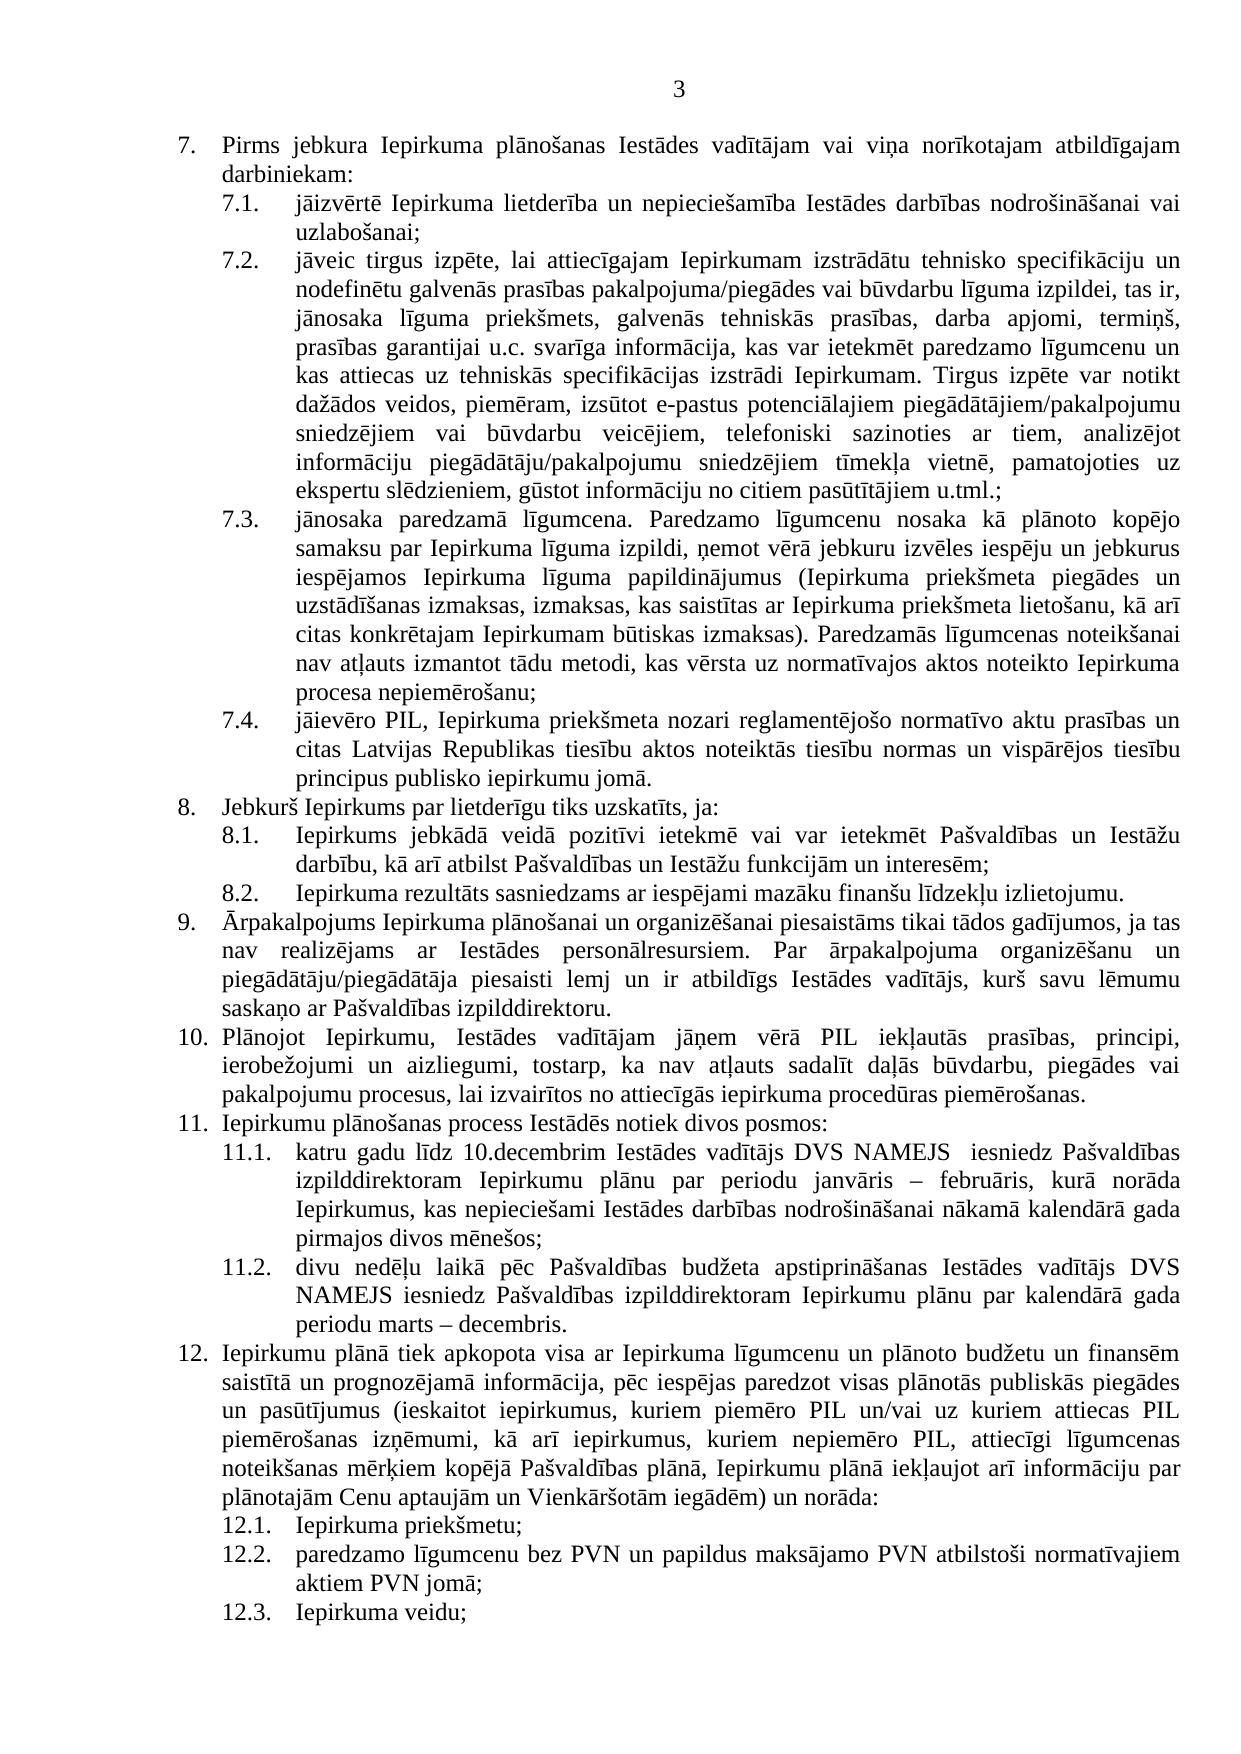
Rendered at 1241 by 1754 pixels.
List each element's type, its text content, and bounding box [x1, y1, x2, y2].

list paredzamo līgumcenu bez PVN un papildus maksājamo PVN atbilstoši normatīvajiem aktiem PVN jomā; [222, 1539, 1181, 1597]
list jāizvērtē Iepirkuma lietderība un nepieciešamība Iestādes darbības nodrošināšanai vai uzlabošanai; [222, 188, 1181, 246]
list Plānojot Iepirkumu, Iestādes vadītājam jāņem vērā PIL iekļautās prasības, principi, ierobežojumi un aizliegumi, tostarp, ka nav atļauts sadalīt daļās būvdarbu, piegādes vai pakalpojumu procesus, lai izvairītos no attiecīgās iepirkuma procedūras piemērošanas. [177, 1022, 1181, 1108]
list Jebkurš Iepirkums par lietderīgu tiks uzskatīts, ja: [177, 792, 1181, 821]
list jāievēro PIL, Iepirkuma priekšmeta nozari reglamentējošo normatīvo aktu prasības un citas Latvijas Republikas tiesību aktos noteiktās tiesību normas un vispārējos tiesību principus publisko iepirkumu jomā. [222, 706, 1181, 792]
list katru gadu līdz 10.decembrim Iestādes vadītājs DVS NAMEJS iesniedz Pašvaldības izpilddirektoram Iepirkumu plānu par periodu janvāris – februāris, kurā norāda Iepirkumus, kas nepieciešami Iestādes darbības nodrošināšanai nākamā kalendārā gada pirmajos divos mēnešos; [222, 1137, 1181, 1252]
list jānosaka paredzamā līgumcena. Paredzamo līgumcenu nosaka kā plānoto kopējo samaksu par Iepirkuma līguma izpildi, ņemot vērā jebkuru izvēles iespēju un jebkurus iespējamos Iepirkuma līguma papildinājumus (Iepirkuma priekšmeta piegādes un uzstādīšanas izmaksas, izmaksas, kas saistītas ar Iepirkuma priekšmeta lietošanu, kā arī citas konkrētajam Iepirkumam būtiskas izmaksas). Paredzamās līgumcenas noteikšanai nav atļauts izmantot tādu metodi, kas vērsta uz normatīvajos aktos noteikto Iepirkuma procesa nepiemērošanu; [222, 504, 1181, 706]
list Iepirkuma rezultāts sasniedzams ar iespējami mazāku finanšu līdzekļu izlietojumu. [222, 878, 1181, 907]
list Iepirkumu plānošanas process Iestādēs notiek divos posmos: [177, 1108, 1181, 1137]
list divu nedēļu laikā pēc Pašvaldības budžeta apstiprināšanas Iestādes vadītājs DVS NAMEJS iesniedz Pašvaldības izpilddirektoram Iepirkumu plānu par kalendārā gada periodu marts – decembris. [222, 1252, 1181, 1338]
list Iepirkumu plānā tiek apkopota visa ar Iepirkuma līgumcenu un plānoto budžetu un finansēm saistītā un prognozējamā informācija, pēc iespējas paredzot visas plānotās publiskās piegādes un pasūtījumus (ieskaitot iepirkumus, kuriem piemēro PIL un/vai uz kuriem attiecas PIL piemērošanas izņēmumi, kā arī iepirkumus, kuriem nepiemēro PIL, attiecīgi līgumcenas noteikšanas mērķiem kopējā Pašvaldības plānā, Iepirkumu plānā iekļaujot arī informāciju par plānotajām Cenu aptaujām un Vienkāršotām iegādēm) un norāda: [177, 1338, 1181, 1511]
list jāveic tirgus izpēte, lai attiecīgajam Iepirkumam izstrādātu tehnisko specifikāciju un nodefinētu galvenās prasības pakalpojuma/piegādes vai būvdarbu līguma izpildei, tas ir, jānosaka līguma priekšmets, galvenās tehniskās prasības, darba apjomi, termiņš, prasības garantijai u.c. svarīga informācija, kas var ietekmēt paredzamo līgumcenu un kas attiecas uz tehniskās specifikācijas izstrādi Iepirkumam. Tirgus izpēte var notikt dažādos veidos, piemēram, izsūtot e-pastus potenciālajiem piegādātājiem/pakalpojumu sniedzējiem vai būvdarbu veicējiem, telefoniski sazinoties ar tiem, analizējot informāciju piegādātāju/pakalpojumu sniedzējiem tīmekļa vietnē, pamatojoties uz ekspertu slēdzieniem, gūstot informāciju no citiem pasūtītājiem u.tml.; [222, 246, 1181, 504]
list Iepirkums jebkādā veidā pozitīvi ietekmē vai var ietekmēt Pašvaldības un Iestāžu darbību, kā arī atbilst Pašvaldības un Iestāžu funkcijām un interesēm; [222, 821, 1181, 878]
list Ārpakalpojums Iepirkuma plānošanai un organizēšanai piesaistāms tikai tādos gadījumos, ja tas nav realizējams ar Iestādes personālresursiem. Par ārpakalpojuma organizēšanu un piegādātāju/piegādātāja piesaisti lemj un ir atbildīgs Iestādes vadītājs, kurš savu lēmumu saskaņo ar Pašvaldības izpilddirektoru. [177, 907, 1181, 1022]
list Pirms jebkura Iepirkuma plānošanas Iestādes vadītājam vai viņa norīkotajam atbildīgajam darbiniekam: [177, 131, 1181, 188]
list Iepirkuma veidu; [222, 1597, 1181, 1626]
list Iepirkuma priekšmetu; [222, 1511, 1181, 1539]
